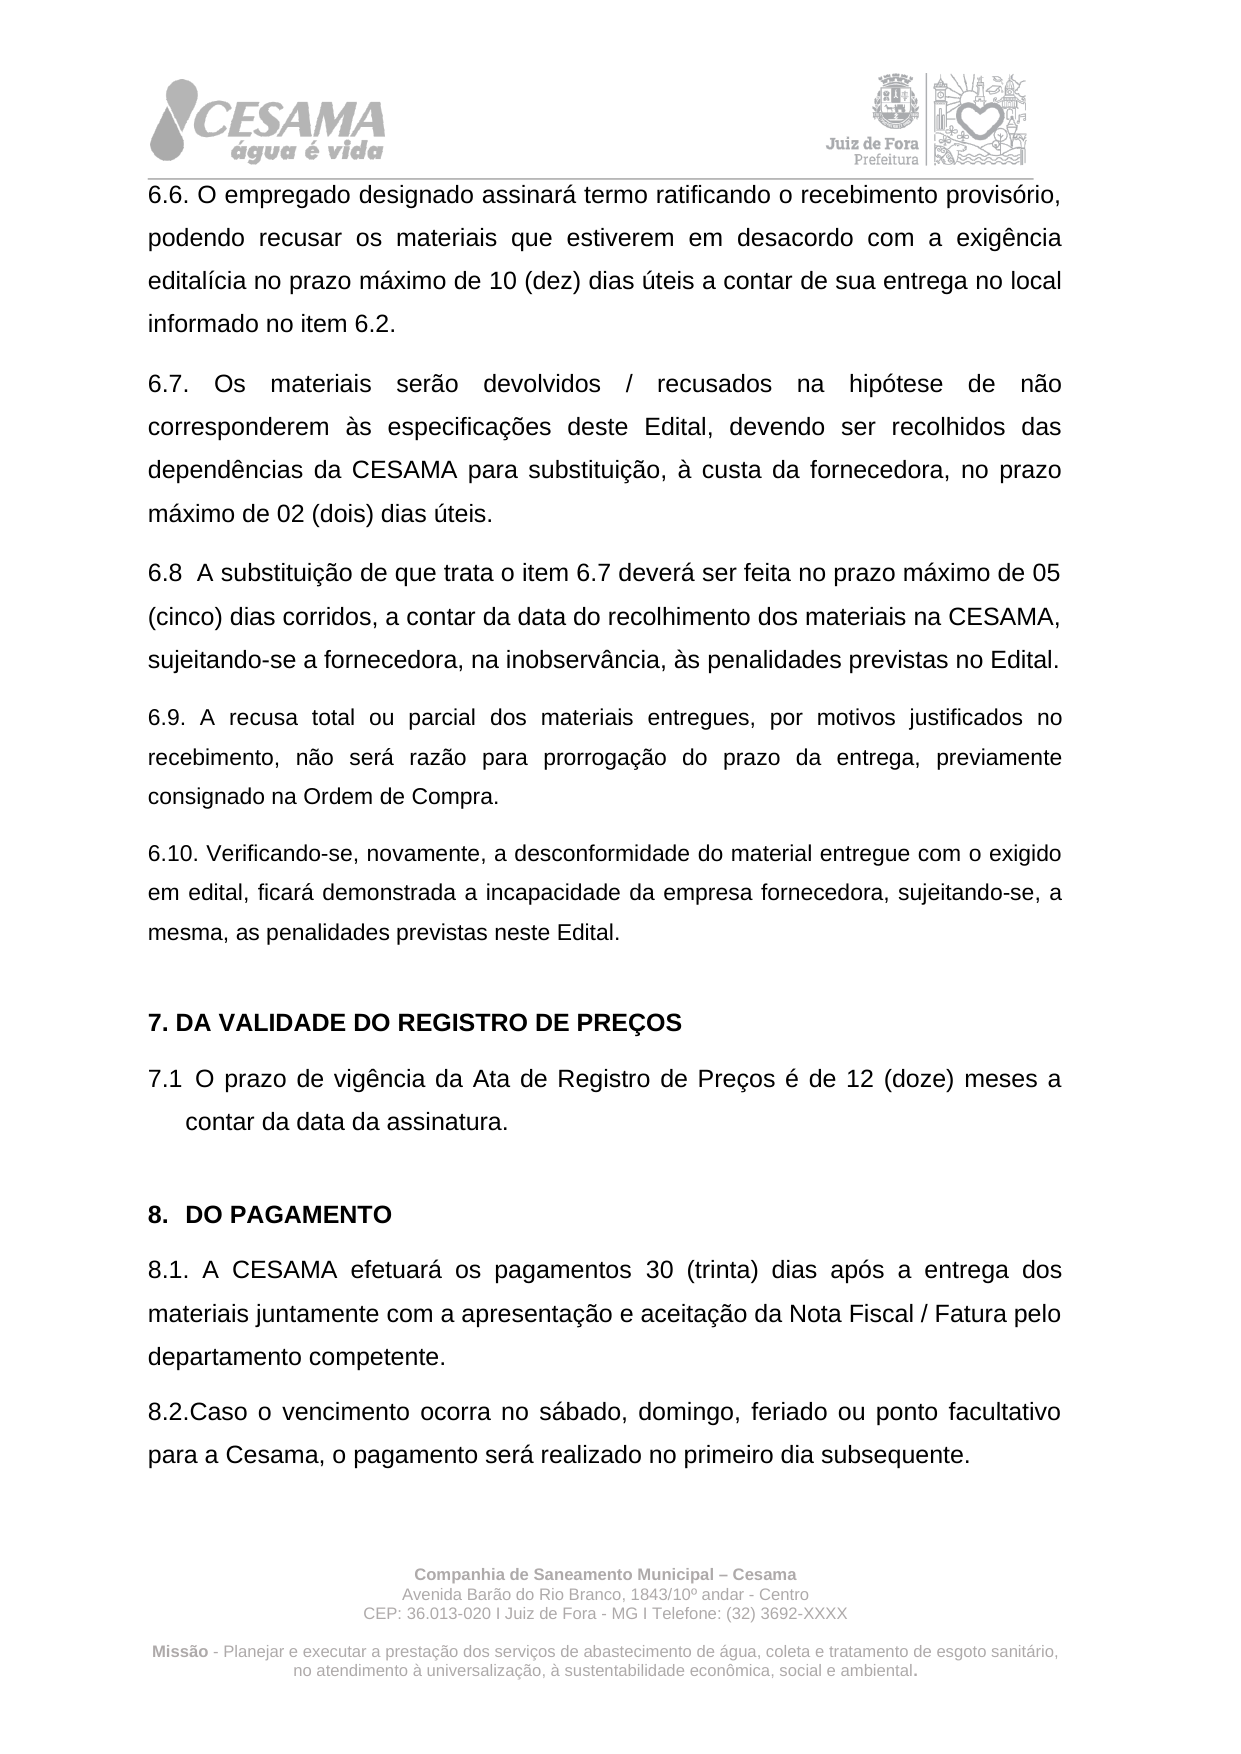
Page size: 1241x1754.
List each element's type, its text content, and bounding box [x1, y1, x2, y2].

text 8.2.Caso o vencimento ocorra no sábado, domingo, feriado ou ponto facultativo para a Cesama, o pagamento será realizado no primeiro dia subsequente. [148, 1397, 1063, 1469]
list DO PAGAMENTO [148, 1200, 1063, 1228]
picture [147, 73, 1034, 180]
text 6.8 A substituição de que trata o item 6.7 deverá ser feita no prazo máximo de 05 (cinco) dias corridos, a contar da data do recolhimento dos materiais na CESAMA, sujeitando-se a fornecedora, na inobservância, às penalidades previstas no Edital. [148, 558, 1063, 673]
text 6.6. O empregado designado assinará termo ratificando o recebimento provisório, podendo recusar os materiais que estiverem em desacordo com a exigência editalícia no prazo máximo de 10 (dez) dias úteis a contar de sua entrega no local informado no item 6.2. [148, 180, 1063, 338]
text 7. DA VALIDADE DO REGISTRO DE PREÇOS [148, 1008, 1063, 1037]
text 6.7. Os materiais serão devolvidos / recusados na hipótese de não corresponderem às especificações deste Edital, devendo ser recolhidos das dependências da CESAMA para substituição, à custa da fornecedora, no prazo máximo de 02 (dois) dias úteis. [148, 369, 1063, 527]
text 6.9. A recusa total ou parcial dos materiais entregues, por motivos justificados no recebimento, não será razão para prorrogação do prazo da entrega, previamente consignado na Ordem de Compra. [148, 704, 1063, 810]
text 8.1. A CESAMA efetuará os pagamentos 30 (trinta) dias após a entrega dos materiais juntamente com a apresentação e aceitação da Nota Fiscal / Fatura pelo departamento competente. [148, 1255, 1063, 1370]
text 6.10. Verificando-se, novamente, a desconformidade do material entregue com o exigido em edital, ficará demonstrada a incapacidade da empresa fornecedora, sujeitando-se, a mesma, as penalidades previstas neste Edital. [148, 839, 1063, 945]
list O prazo de vigência da Ata de Registro de Preços é de 12 (doze) meses a contar da data da assinatura. [148, 1063, 1063, 1135]
